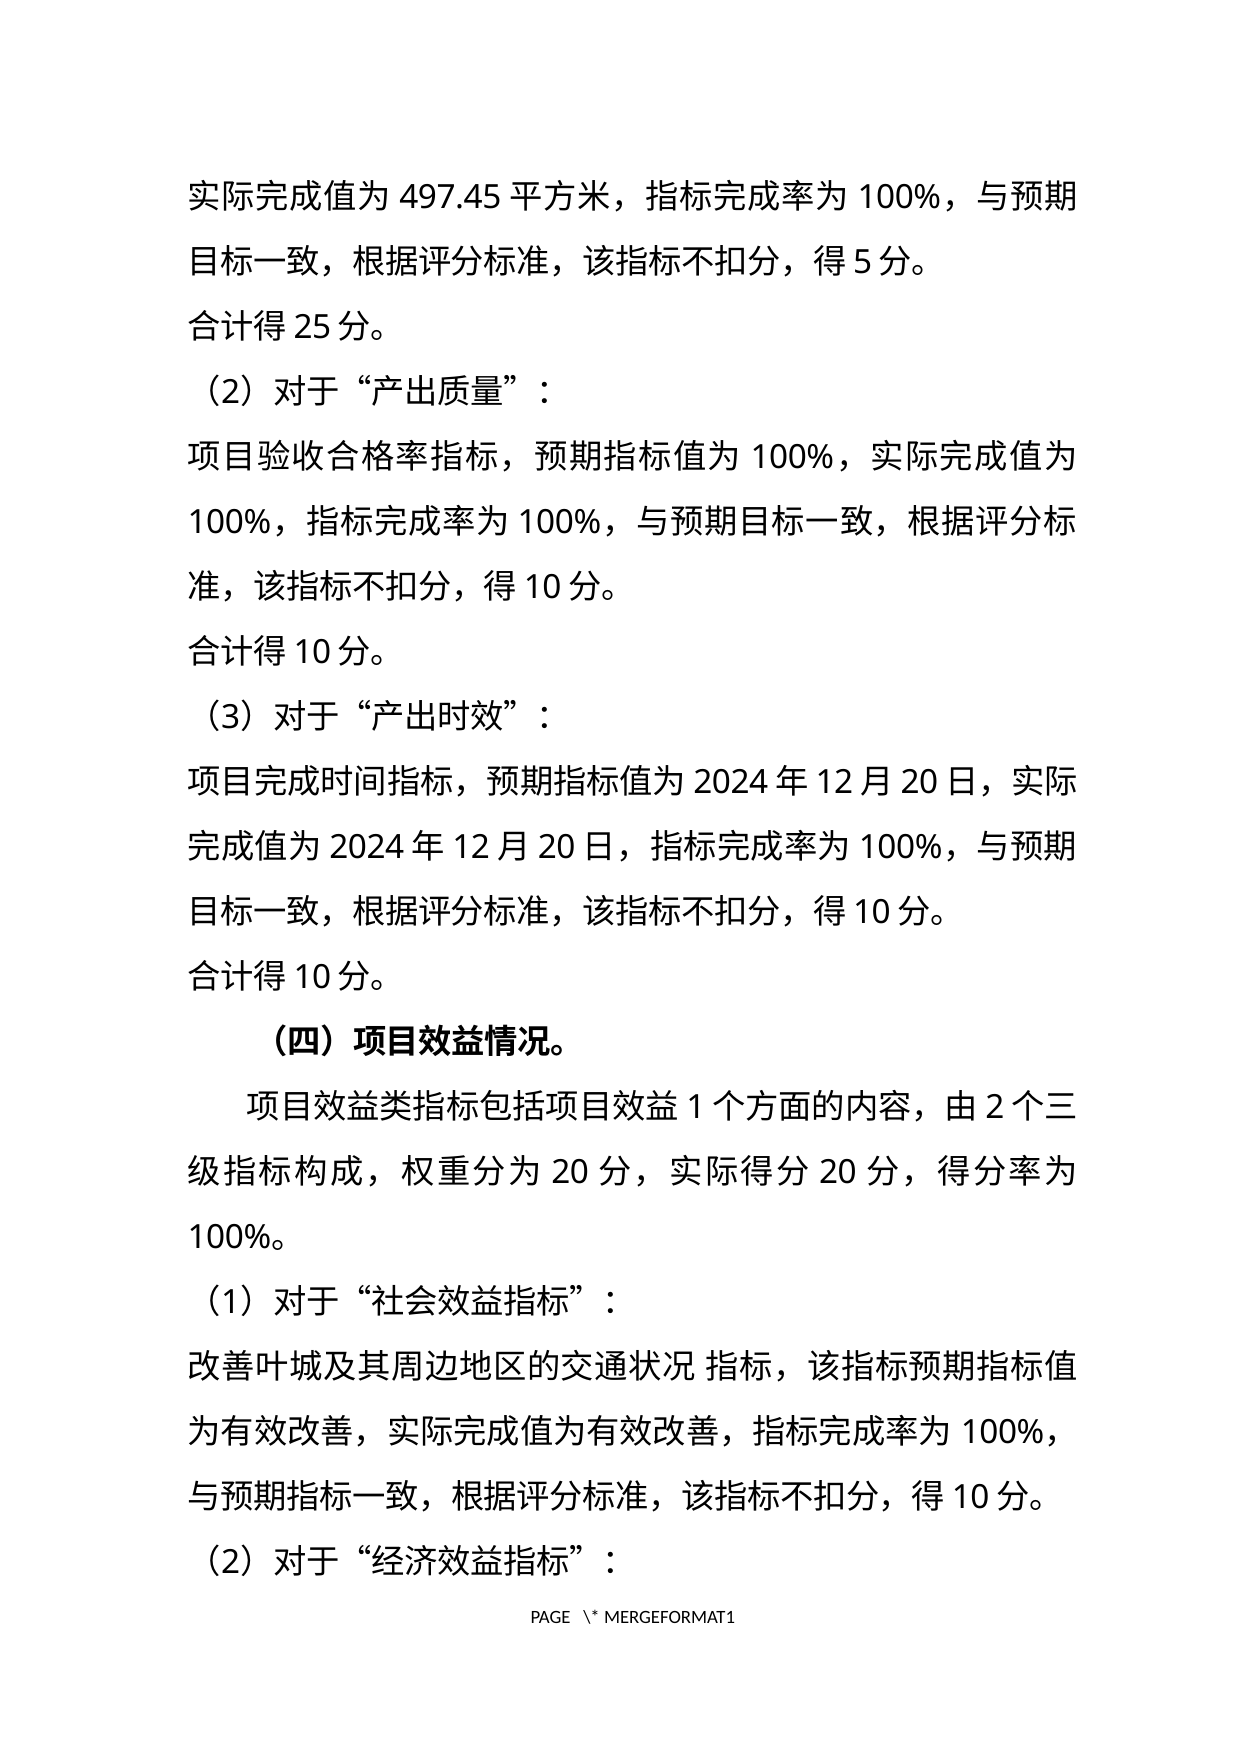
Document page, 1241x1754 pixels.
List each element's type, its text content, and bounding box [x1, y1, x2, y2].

text （四）项目效益情况。 [187, 1007, 1078, 1072]
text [187, 1072, 1078, 1592]
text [187, 162, 1078, 1007]
